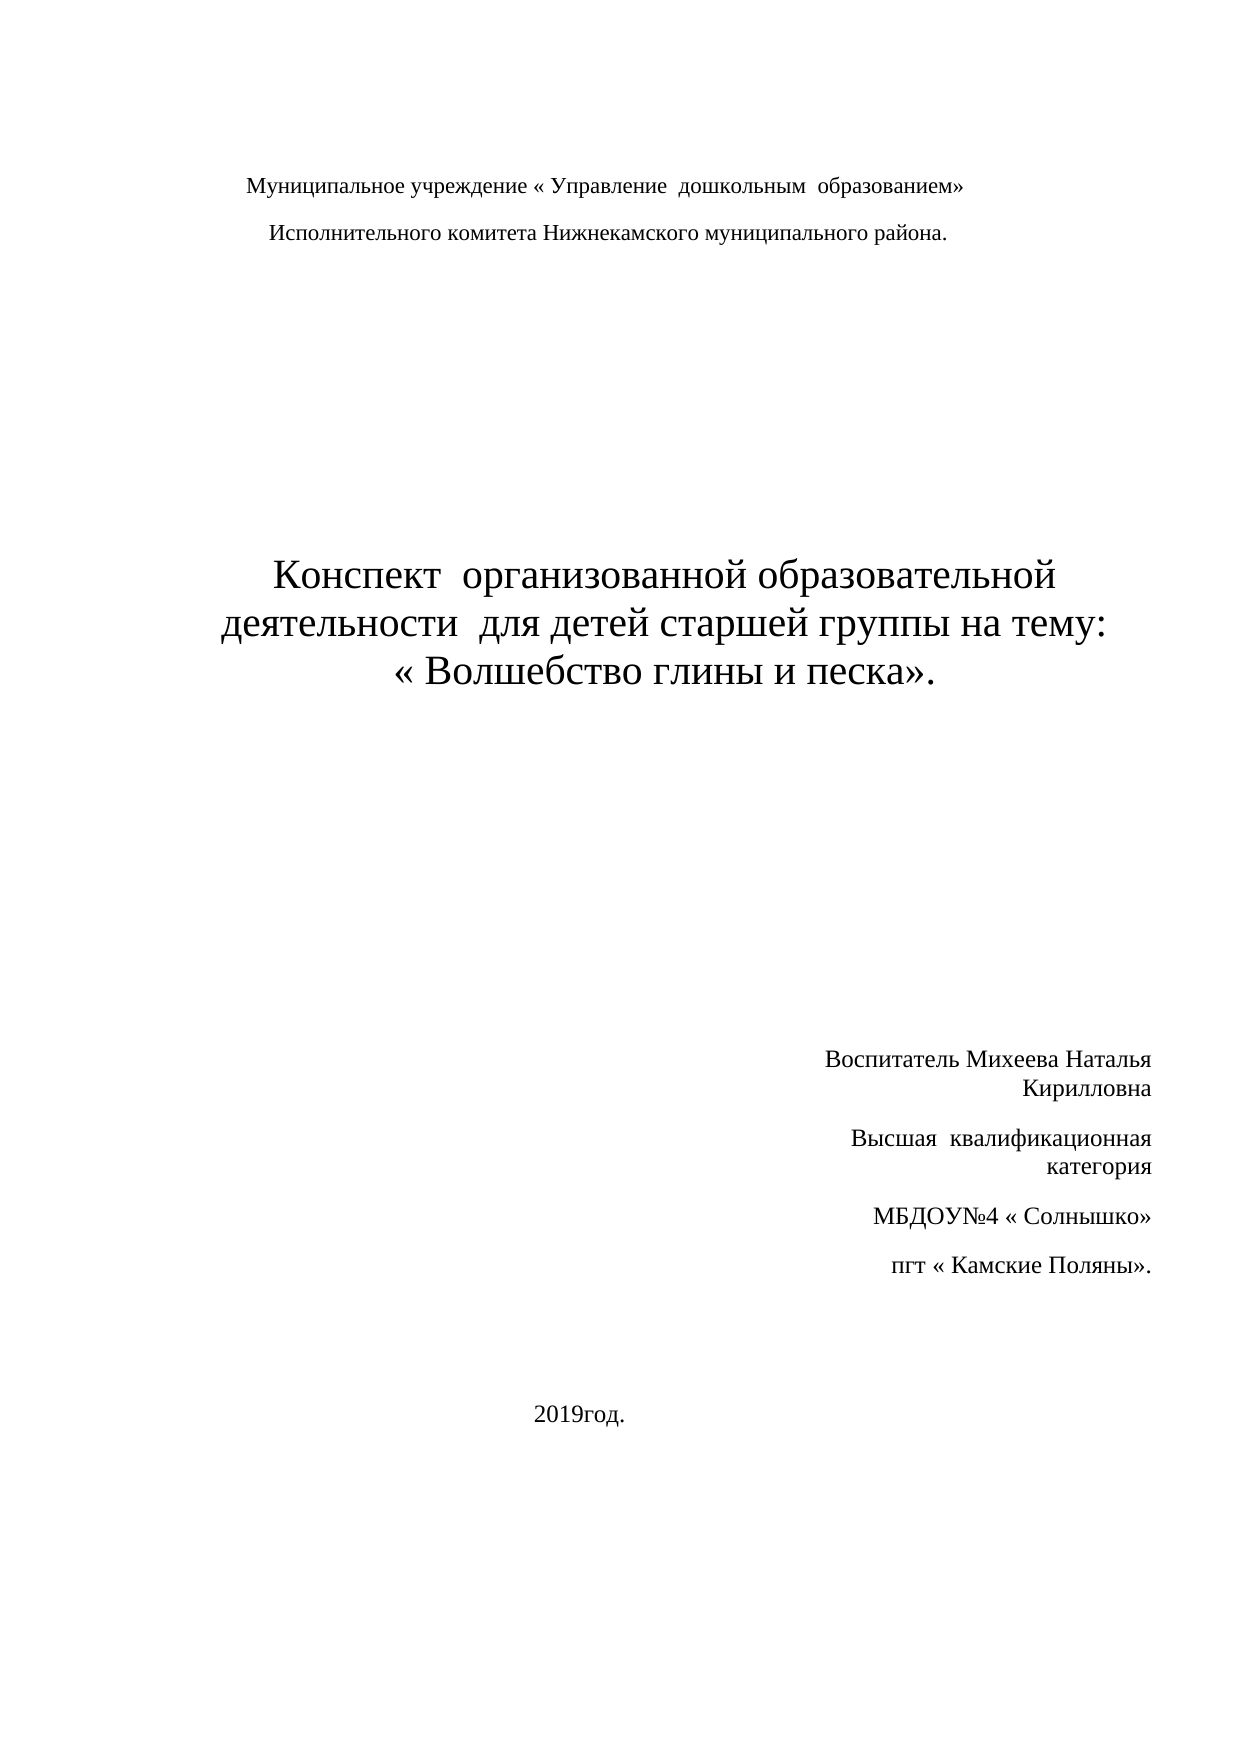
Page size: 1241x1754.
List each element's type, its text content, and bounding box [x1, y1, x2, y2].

text МБДОУ№4 « Солнышко» [177, 1201, 1152, 1230]
text Воспитатель Михеева Наталья Кирилловна [177, 1044, 1152, 1102]
text Высшая квалификационная категория [177, 1123, 1152, 1180]
text Исполнительного комитета Нижнекамского муниципального района. [177, 219, 1152, 246]
text 2019год. [177, 1399, 1152, 1428]
text Конспект организованной образовательной деятельности для детей старшей группы на тему: « Волшебство глины и песка». [177, 549, 1152, 693]
text пгт « Камские Поляны». [177, 1251, 1152, 1279]
text Муниципальное учреждение « Управление дошкольным образованием» [177, 172, 1152, 198]
